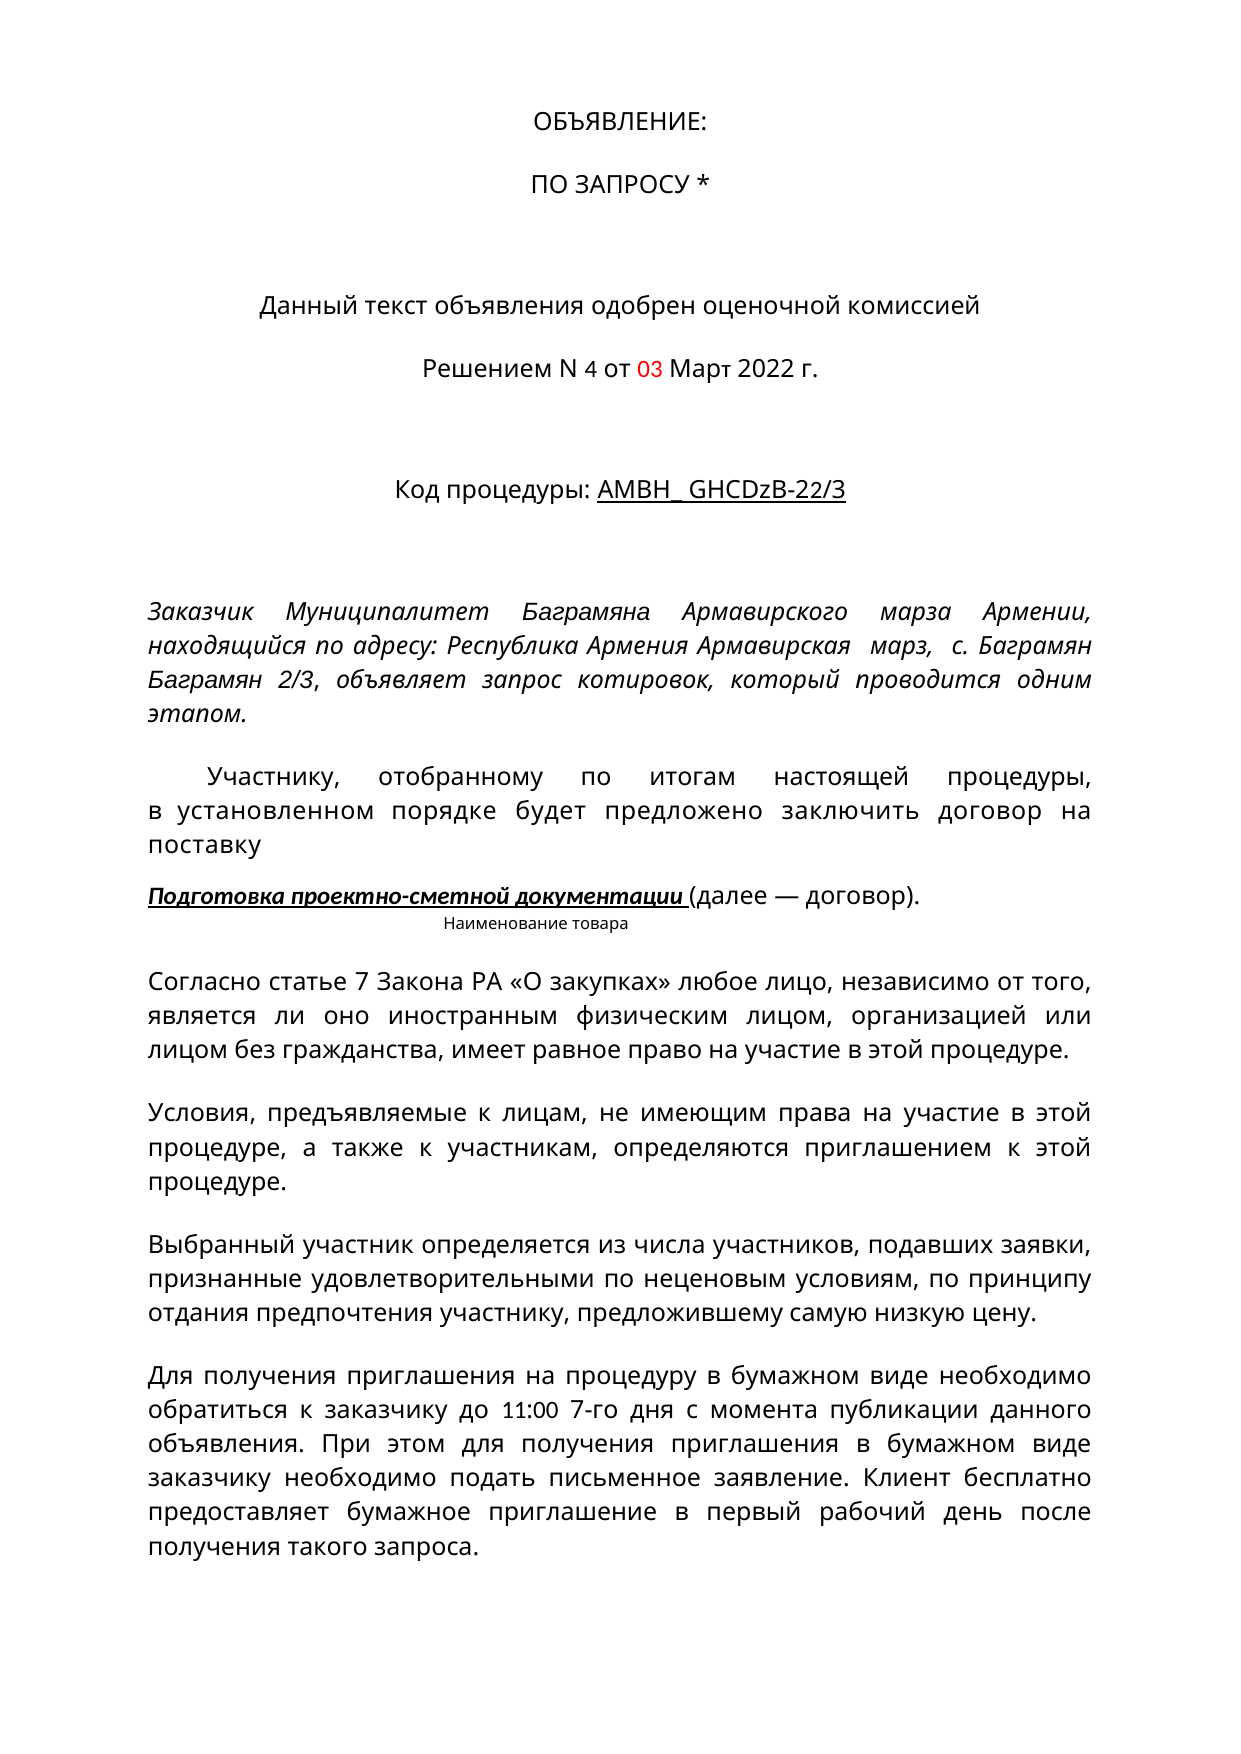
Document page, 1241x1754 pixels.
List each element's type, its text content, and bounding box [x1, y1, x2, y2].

text Для получения приглашения на процедуру в бумажном виде необходимо обратиться к заказчику до 11:00 7-го дня с момента публикации данного объявления. При этом для получения приглашения в бумажном виде заказчику необходимо подать письменное заявление. Клиент бесплатно предоставляет бумажное приглашение в первый рабочий день после получения такого запроса. [148, 1358, 1092, 1562]
text Наименование товара [443, 912, 1092, 934]
text Заказчик Муниципалитет Баграмяна Армавирского марза Армении, находящийся по адресу: Республика Армения Армавирская марз, с. Баграмян Баграмян 2/3, объявляет запрос котировок, который проводится одним этапом. [148, 593, 1092, 729]
text ПО ЗАПРОСУ * [148, 167, 1092, 201]
text Код процедуры: AMBH_ GHCDzB-22/3 [148, 472, 1092, 506]
text Выбранный участник определяется из числа участников, подавших заявки, признанные удовлетворительными по неценовым условиям, по принципу отдания предпочтения участнику, предложившему самую низкую цену. [148, 1226, 1092, 1329]
text Условия, предъявляемые к лицам, не имеющим права на участие в этой процедуре, а также к участникам, определяются приглашением к этой процедуре. [148, 1095, 1092, 1197]
text ОБЪЯВЛЕНИЕ: [148, 103, 1092, 137]
text Решением N 4 от 03 Mapт 2022 г. [148, 351, 1092, 385]
text Данный текст объявления одобрен оценочной комиссией [148, 288, 1092, 322]
text Согласно статье 7 Закона РА «О закупках» любое лицо, независимо от того, является ли оно иностранным физическим лицом, организацией или лицом без гражданства, имеет равное право на участие в этой процедуре. [148, 964, 1092, 1066]
text Подготовка проектно-сметной документации (далее — договор). [148, 878, 1092, 912]
text Участнику, отобранному по итогам настоящей процедуры, в установленном порядке будет предложено заключить договор на поставку [148, 759, 1092, 861]
